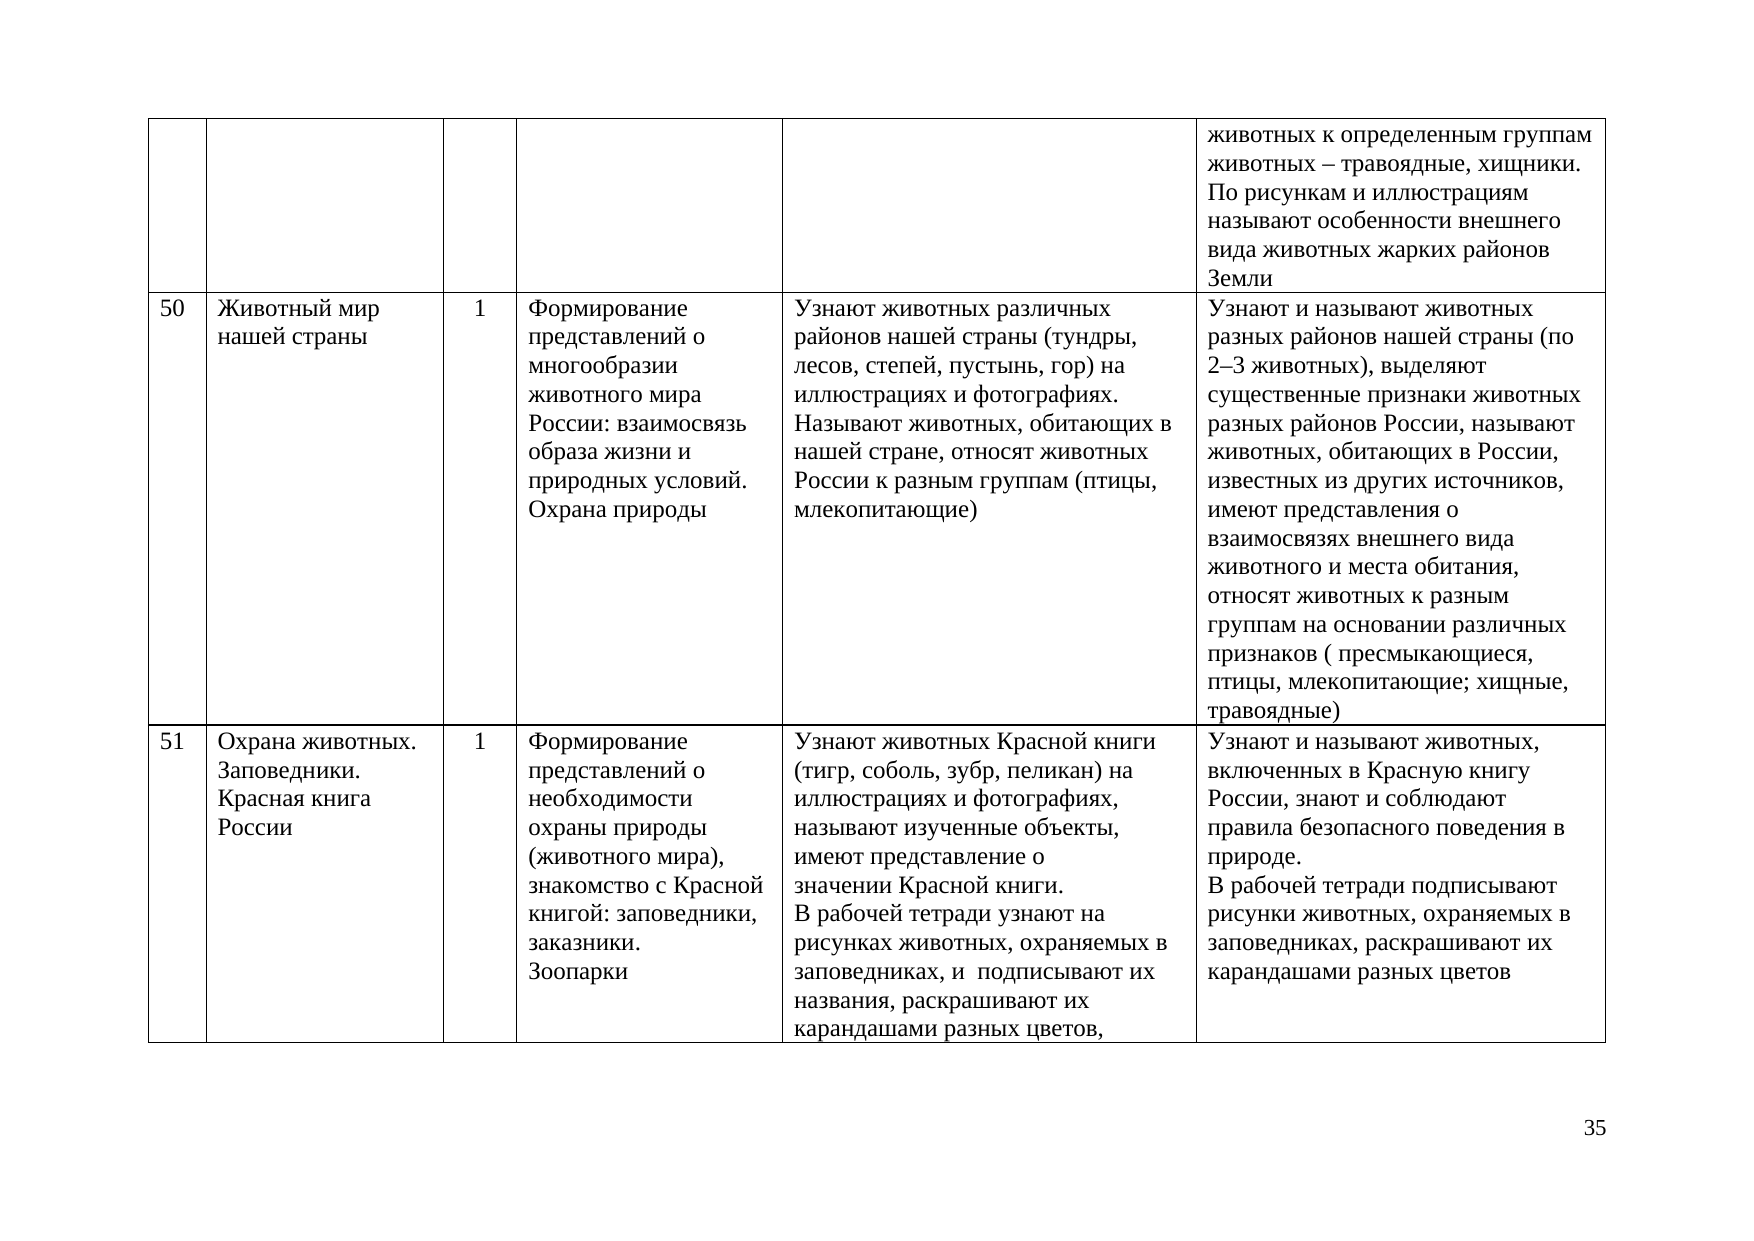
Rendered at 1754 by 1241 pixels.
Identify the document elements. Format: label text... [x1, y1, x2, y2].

table_cell Узнают и называют животных разных районов нашей страны (по 2–3 животных), выделяют существенные признаки животных разных районов России, называют животных, обитающих в России, известных из других источников, имеют представления о взаимосвязях внешнего вида животного и места обитания, относят животных к разным группам на основании различных признаков ( пресмыкающиеся, птицы, млекопитающие; хищные, травоядные) [1197, 293, 1605, 724]
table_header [783, 726, 1196, 1042]
table_cell Животный мир нашей страны [207, 293, 443, 724]
table_cell 50 [149, 293, 206, 724]
table_cell 1 [444, 293, 516, 724]
table_cell Узнают животных различных районов нашей страны (тундры, лесов, степей, пустынь, гор) на иллюстрациях и фотографиях. Называют животных, обитающих в нашей стране, относят животных России к разным группам (птицы, млекопитающие) [783, 293, 1196, 724]
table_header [207, 726, 443, 1042]
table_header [1197, 726, 1605, 1042]
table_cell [517, 119, 782, 292]
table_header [517, 726, 782, 1042]
table_header 1 [444, 726, 516, 1042]
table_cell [783, 119, 1196, 292]
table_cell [207, 119, 443, 292]
table_header 51 [149, 726, 206, 1042]
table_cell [1197, 119, 1605, 292]
table_cell 49 [149, 119, 206, 292]
table_cell 1 [444, 119, 516, 292]
table_cell Формирование представлений о многообразии животного мира России: взаимосвязь образа жизни и природных условий. Охрана природы [517, 293, 782, 724]
